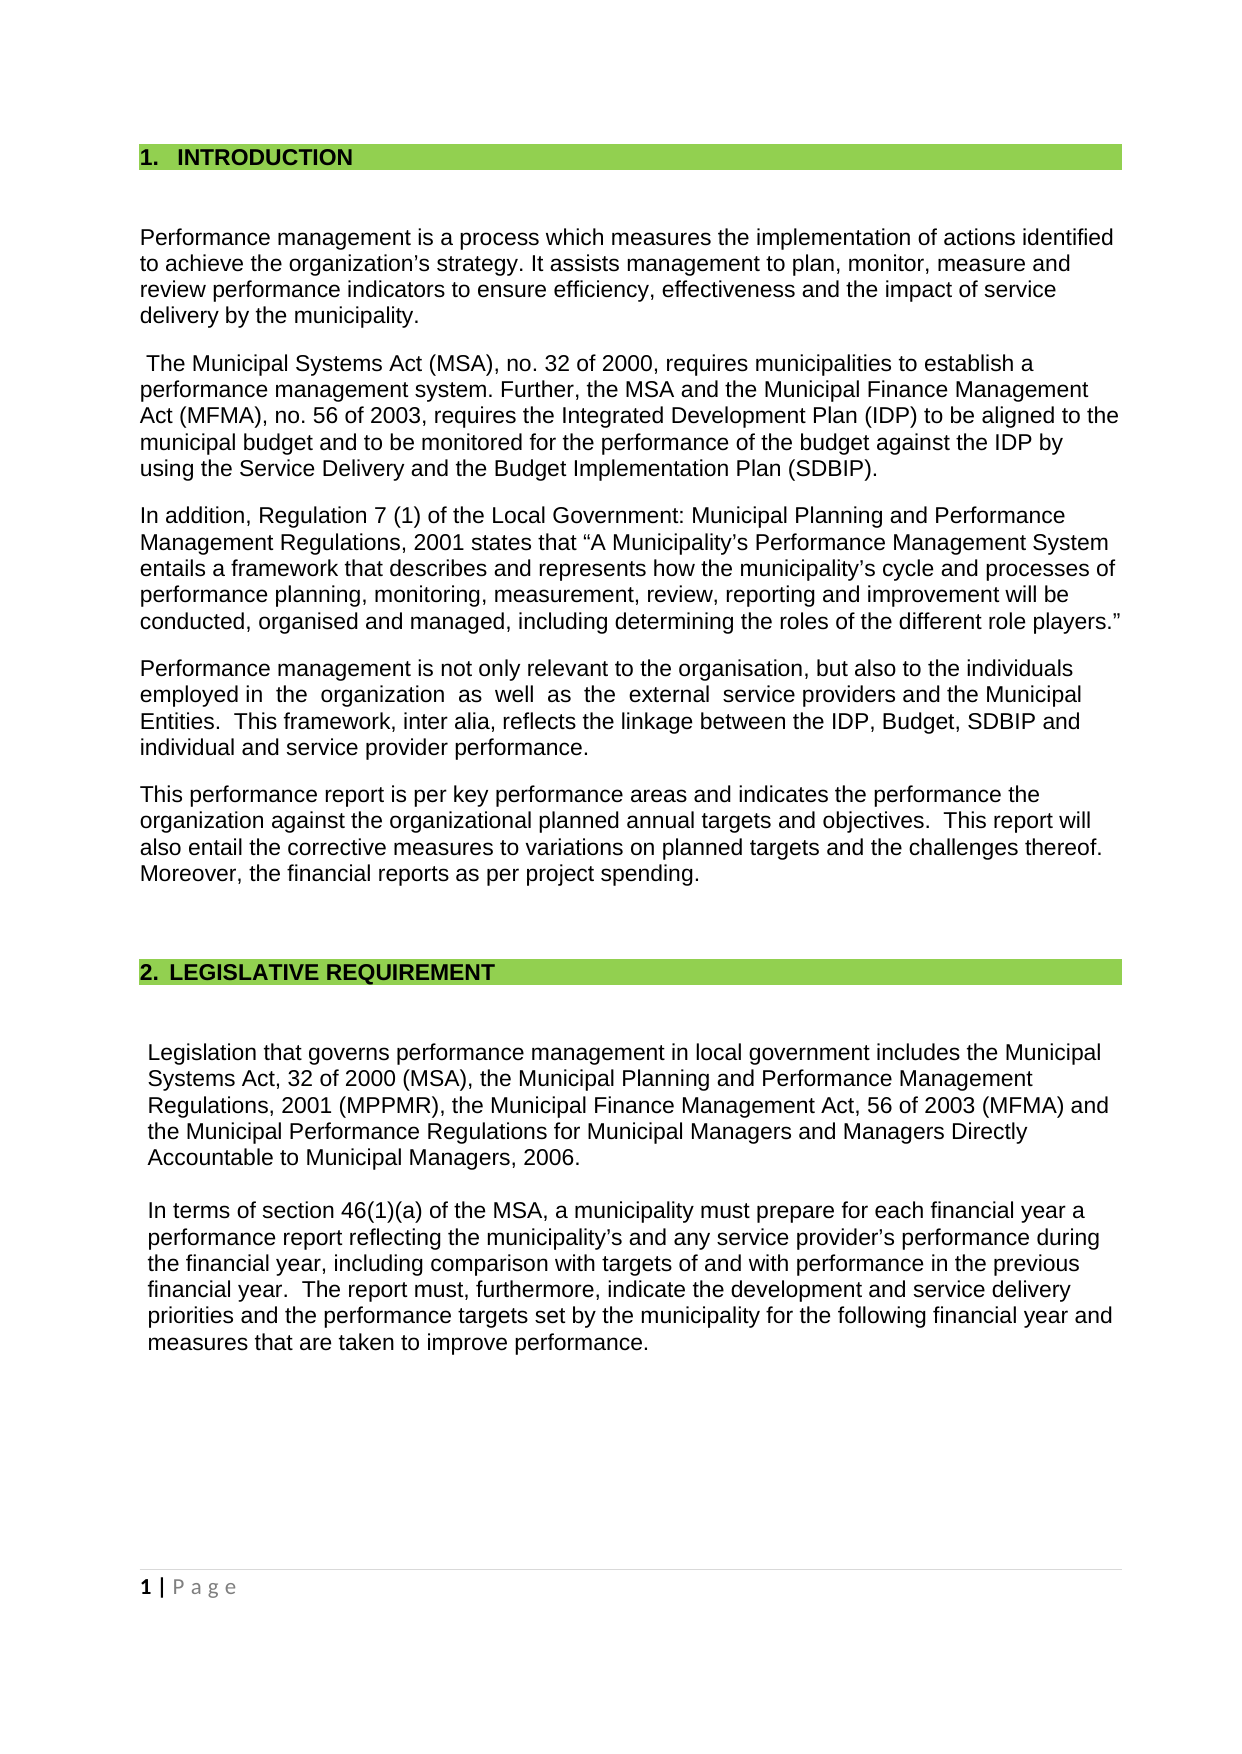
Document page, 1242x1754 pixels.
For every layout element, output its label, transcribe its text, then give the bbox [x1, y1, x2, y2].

subtitle INTRODUCTION [139, 144, 1122, 170]
subtitle LEGISLATIVE REQUIREMENT [139, 959, 1122, 985]
text Legislation that governs performance management in local government includes the Municipal Systems Act, 32 of 2000 (MSA), the Municipal Planning and Performance Management Regulations, 2001 (MPPMR), the Municipal Finance Management Act, 56 of 2003 (MFMA) and the Municipal Performance Regulations for Municipal Managers and Managers Directly Accountable to Municipal Managers, 2006. [147, 1039, 1122, 1171]
text In terms of section 46(1)(a) of the MSA, a municipality must prepare for each financial year a performance report reflecting the municipality’s and any service provider’s performance during the financial year, including comparison with targets of and with performance in the previous financial year. The report must, furthermore, indicate the development and service delivery priorities and the performance targets set by the municipality for the following financial year and measures that are taken to improve performance. [147, 1197, 1122, 1355]
text This performance report is per key performance areas and indicates the performance the organization against the organizational planned annual targets and objectives. This report will also entail the corrective measures to variations on planned targets and the challenges thereof. Moreover, the financial reports as per project spending. [139, 781, 1122, 887]
text Performance management is not only relevant to the organisation, but also to the individuals employed in the organization as well as the external service providers and the Municipal Entities. This framework, inter alia, reflects the linkage between the IDP, Budget, SDBIP and individual and service provider performance. [139, 655, 1122, 760]
text In addition, Regulation 7 (1) of the Local Government: Municipal Planning and Performance Management Regulations, 2001 states that “A Municipality’s Performance Management System entails a framework that describes and represents how the municipality’s cycle and processes of performance planning, monitoring, measurement, review, reporting and improvement will be conducted, organised and managed, including determining the roles of the different role players.” [139, 502, 1122, 634]
text Performance management is a process which measures the implementation of actions identified to achieve the organization’s strategy. It assists management to plan, monitor, measure and review performance indicators to ensure efficiency, effectiveness and the impact of service delivery by the municipality. [139, 223, 1122, 329]
text The Municipal Systems Act (MSA), no. 32 of 2000, requires municipalities to establish a performance management system. Further, the MSA and the Municipal Finance Management Act (MFMA), no. 56 of 2003, requires the Integrated Development Plan (IDP) to be aligned to the municipal budget and to be monitored for the performance of the budget against the IDP by using the Service Delivery and the Budget Implementation Plan (SDBIP). [139, 350, 1122, 481]
